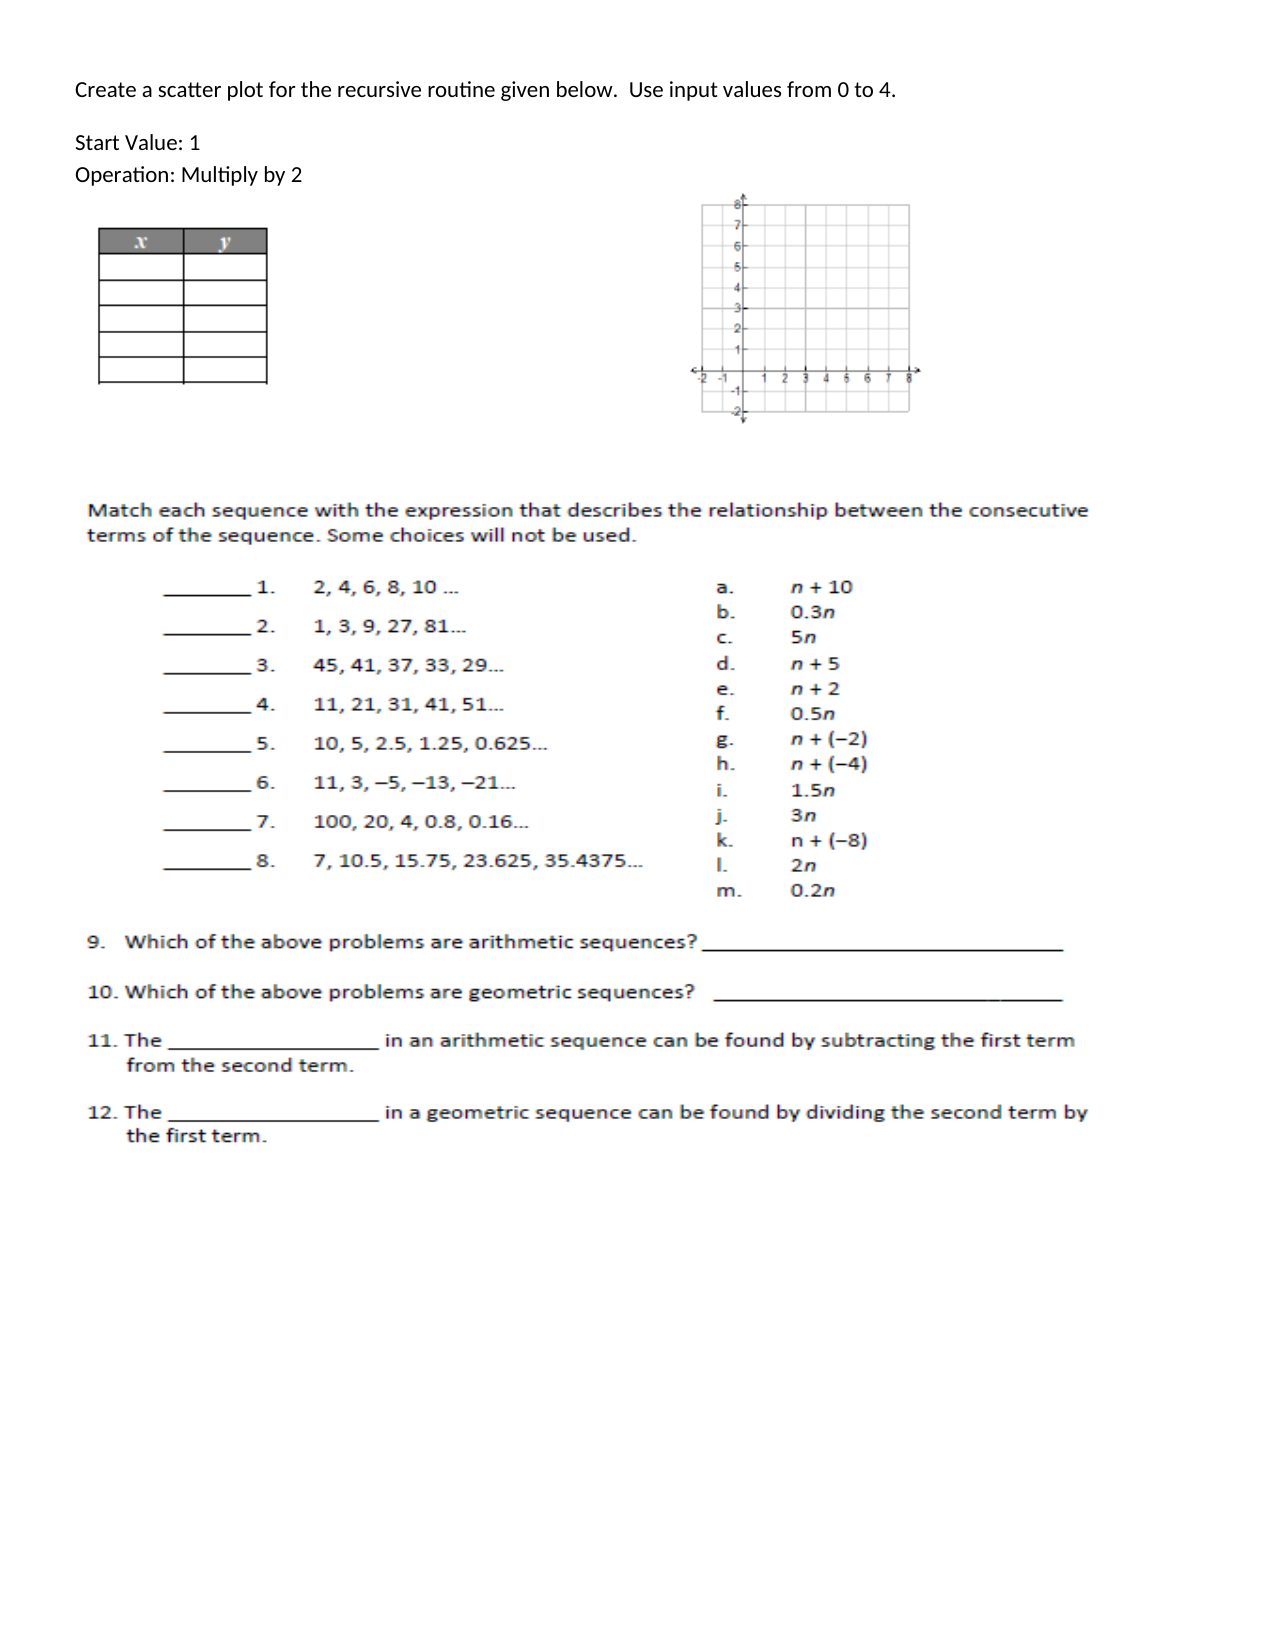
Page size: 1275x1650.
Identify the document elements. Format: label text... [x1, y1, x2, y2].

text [75, 75, 1200, 103]
text Operation: Multiply by 2 [75, 160, 1200, 188]
text Start Value: 1 [75, 128, 1200, 156]
